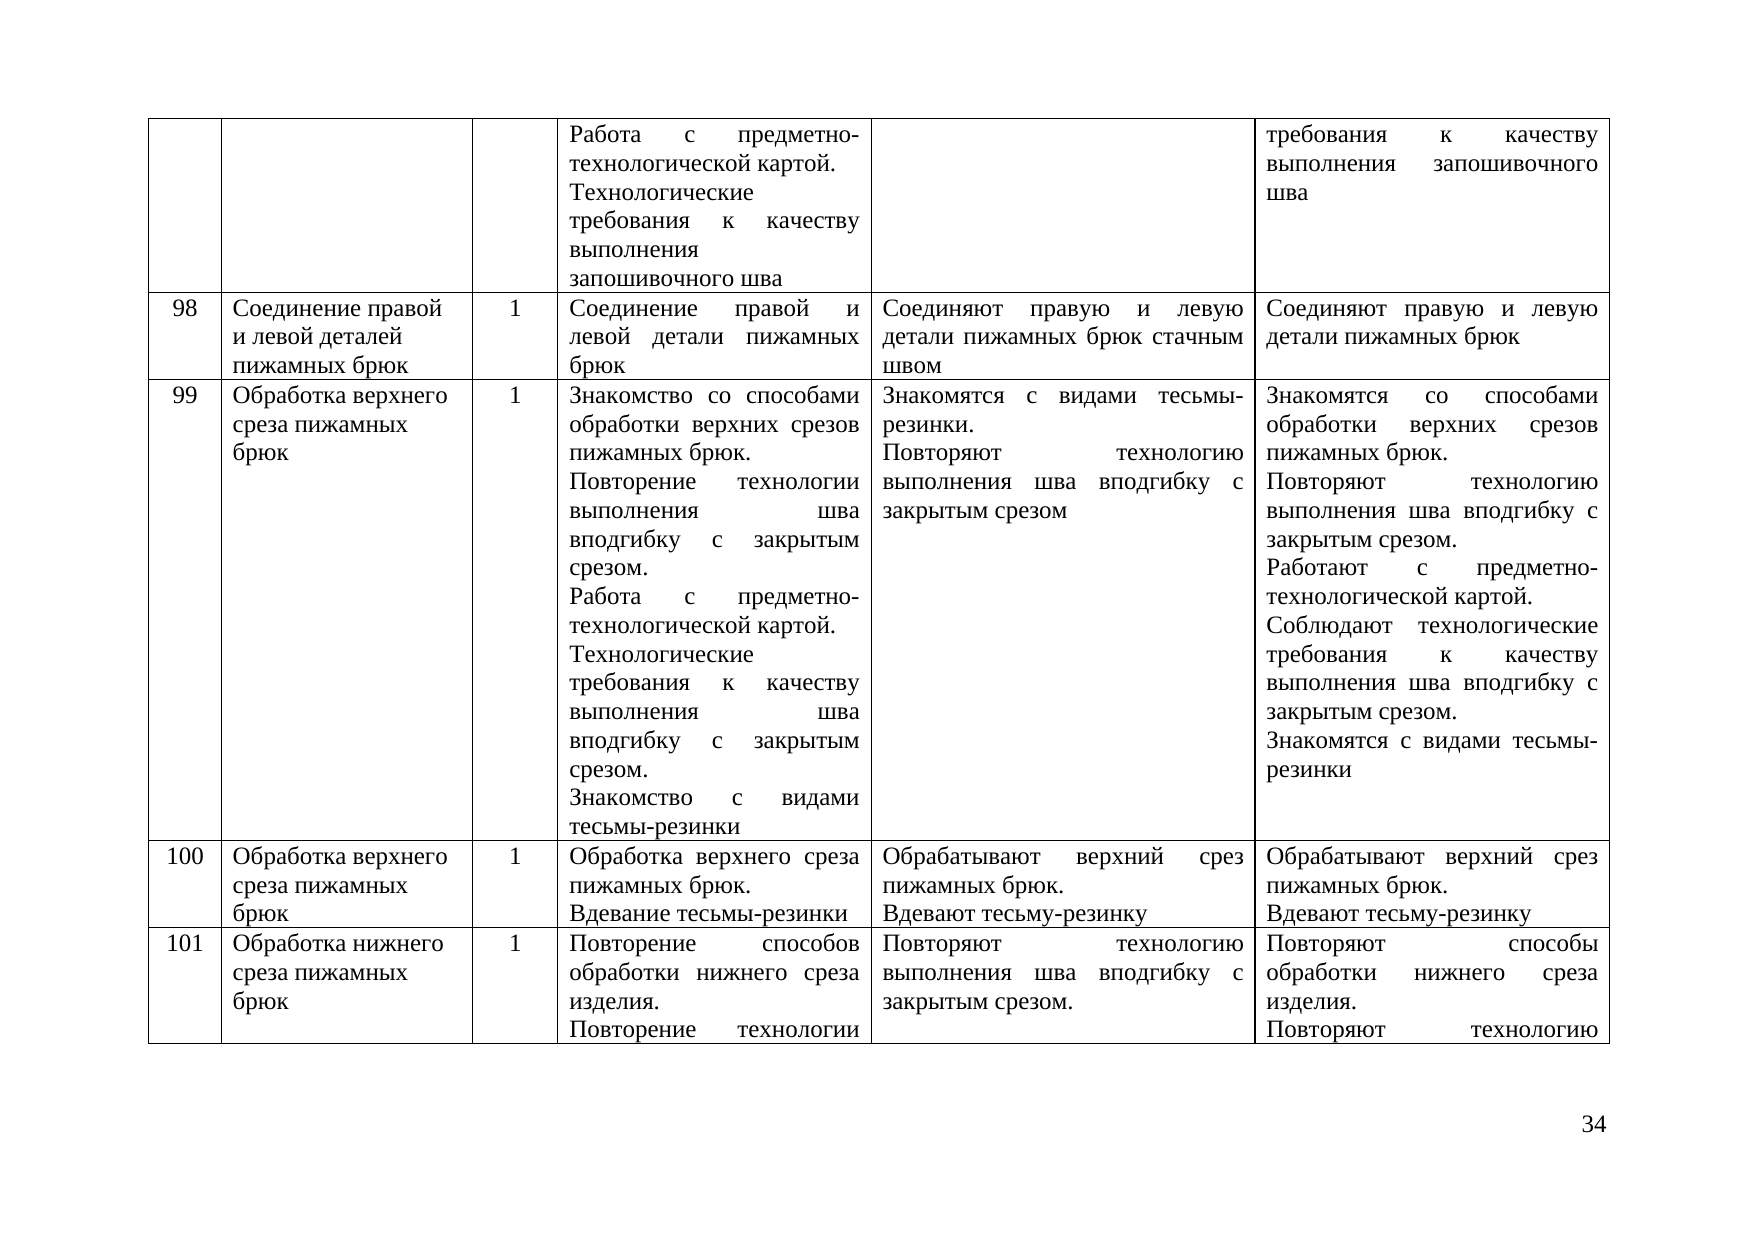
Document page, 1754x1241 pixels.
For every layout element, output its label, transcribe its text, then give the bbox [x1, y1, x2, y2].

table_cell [558, 928, 871, 1043]
table_cell Знакомятся с видами тесьмы-резинки. Повторяют технологию выполнения шва вподгибку с закрытым срезом [872, 380, 1254, 840]
table_cell Знакомство со способами обработки верхних срезов пижамных брюк. Повторение технологии выполнения шва вподгибку с закрытым срезом. Работа с предметно-технологической картой. Технологические требования к качеству выполнения шва вподгибку с закрытым срезом. Знакомство с видами тесьмы-резинки [558, 380, 871, 840]
table_cell 1 [473, 119, 557, 292]
table_cell Обрабатывают верхний срез пижамных брюк. Вдевают тесьму-резинку [1256, 841, 1609, 927]
table_cell 99 [149, 380, 221, 840]
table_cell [1256, 928, 1609, 1043]
table_cell 100 [149, 841, 221, 927]
table_cell Соединяют правую и левую детали пижамных брюк стачным швом [872, 293, 1254, 379]
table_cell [222, 119, 472, 292]
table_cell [222, 928, 472, 1043]
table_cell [872, 119, 1254, 292]
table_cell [1256, 119, 1609, 292]
table_cell 1 [473, 928, 557, 1043]
table_cell Соединяют правую и левую детали пижамных брюк [1256, 293, 1609, 379]
table_cell Обработка верхнего среза пижамных брюк. Вдевание тесьмы-резинки [558, 841, 871, 927]
table_cell 1 [473, 293, 557, 379]
table_cell Соединение правой и левой детали пижамных брюк [558, 293, 871, 379]
table_cell 1 [473, 841, 557, 927]
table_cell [558, 119, 871, 292]
table_cell Обработка верхнего среза пижамных брюк [222, 841, 472, 927]
table_cell 101 [149, 928, 221, 1043]
table_cell 98 [149, 293, 221, 379]
table_cell Обрабатывают верхний срез пижамных брюк. Вдевают тесьму-резинку [872, 841, 1254, 927]
table_cell Знакомятся со способами обработки верхних срезов пижамных брюк. Повторяют технологию выполнения шва вподгибку с закрытым срезом. Работают с предметно-технологической картой. Соблюдают технологические требования к качеству выполнения шва вподгибку с закрытым срезом. Знакомятся с видами тесьмы-резинки [1256, 380, 1609, 840]
table_cell Соединение правой и левой деталей пижамных брюк [222, 293, 472, 379]
table_cell Обработка верхнего среза пижамных брюк [222, 380, 472, 840]
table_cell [872, 928, 1254, 1043]
table_cell 97 [149, 119, 221, 292]
table_cell 1 [473, 380, 557, 840]
